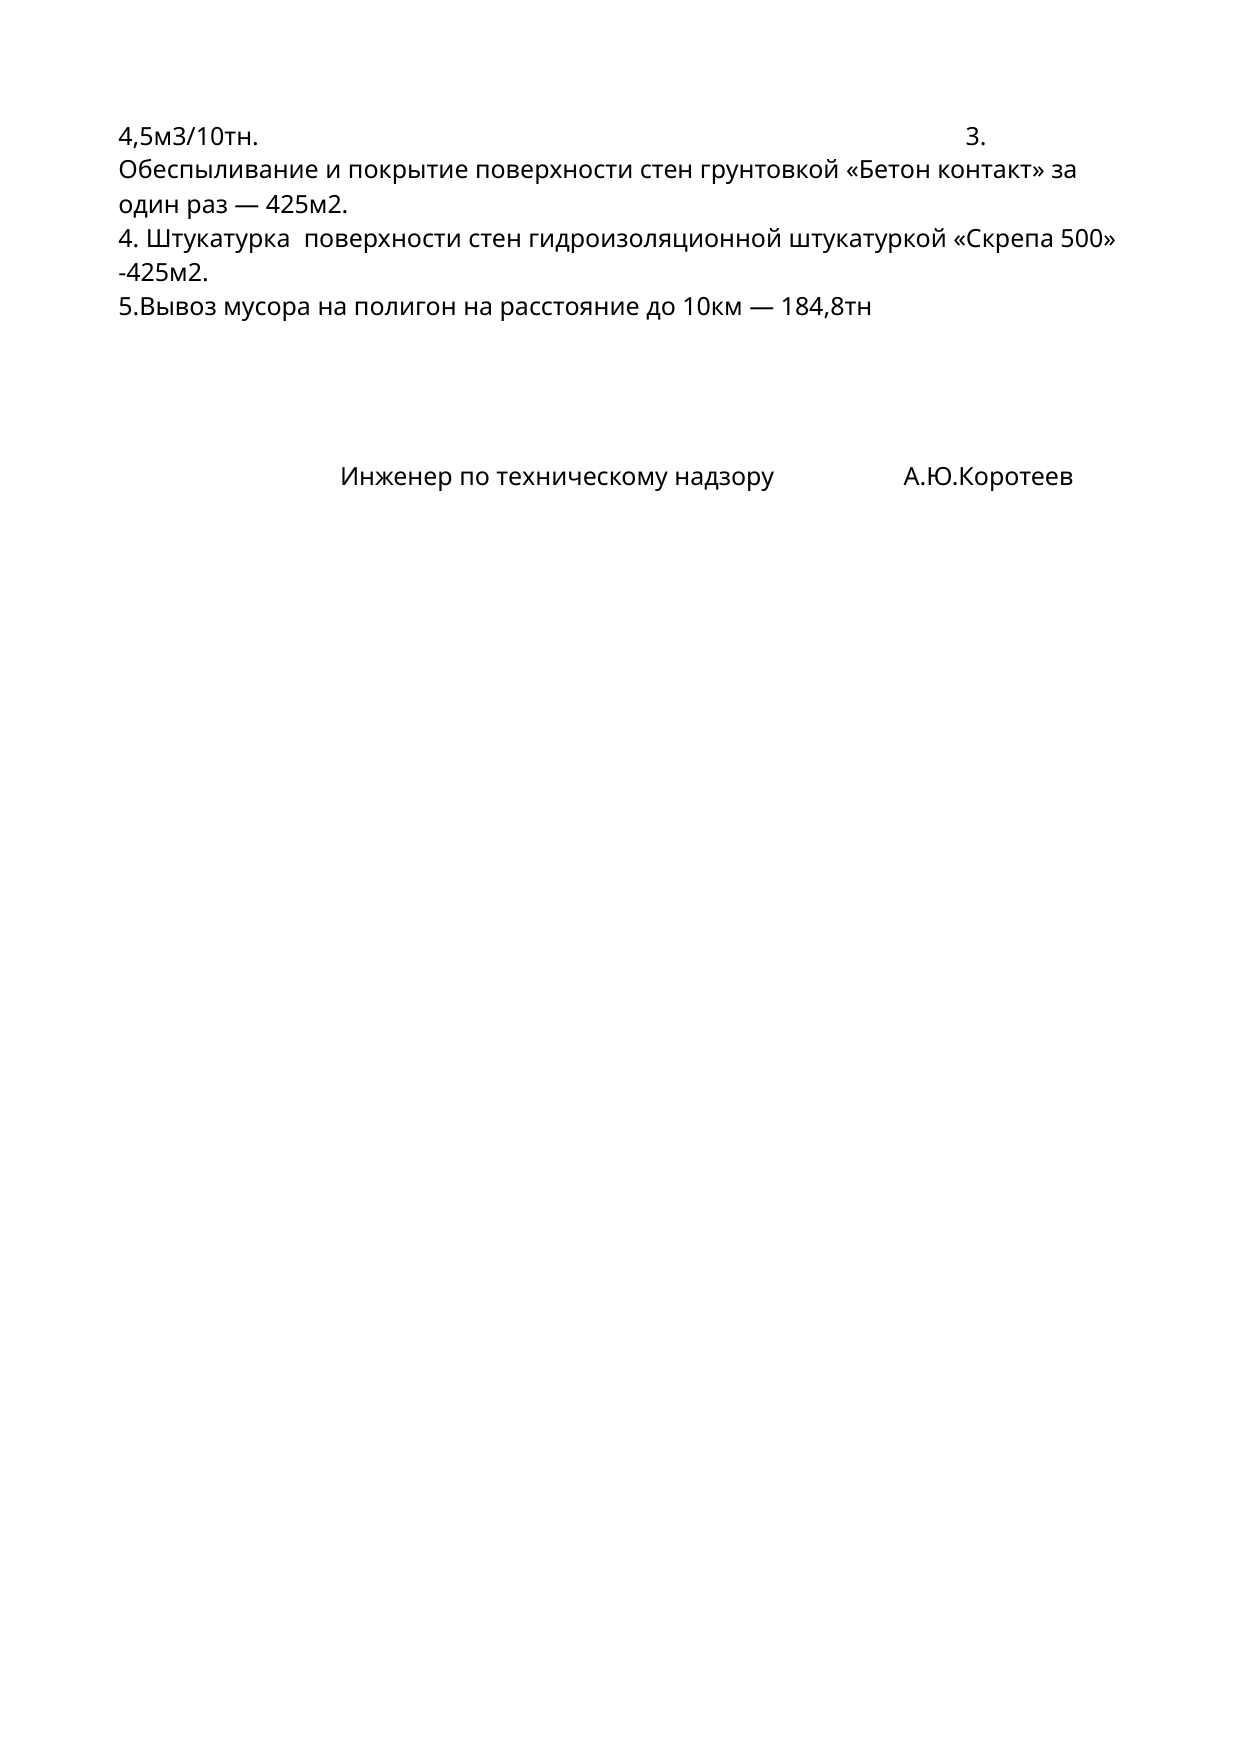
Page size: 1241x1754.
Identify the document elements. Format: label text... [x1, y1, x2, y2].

text 4. Штукатурка поверхности стен гидроизоляционной штукатуркой «Скрепа 500» -425м2. [118, 220, 1122, 288]
text Инженер по техническому надзору А.Ю.Коротеев [118, 459, 1122, 493]
text 5.Вывоз мусора на полигон на расстояние до 10км — 184,8тн [118, 288, 1122, 322]
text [118, 118, 1122, 220]
